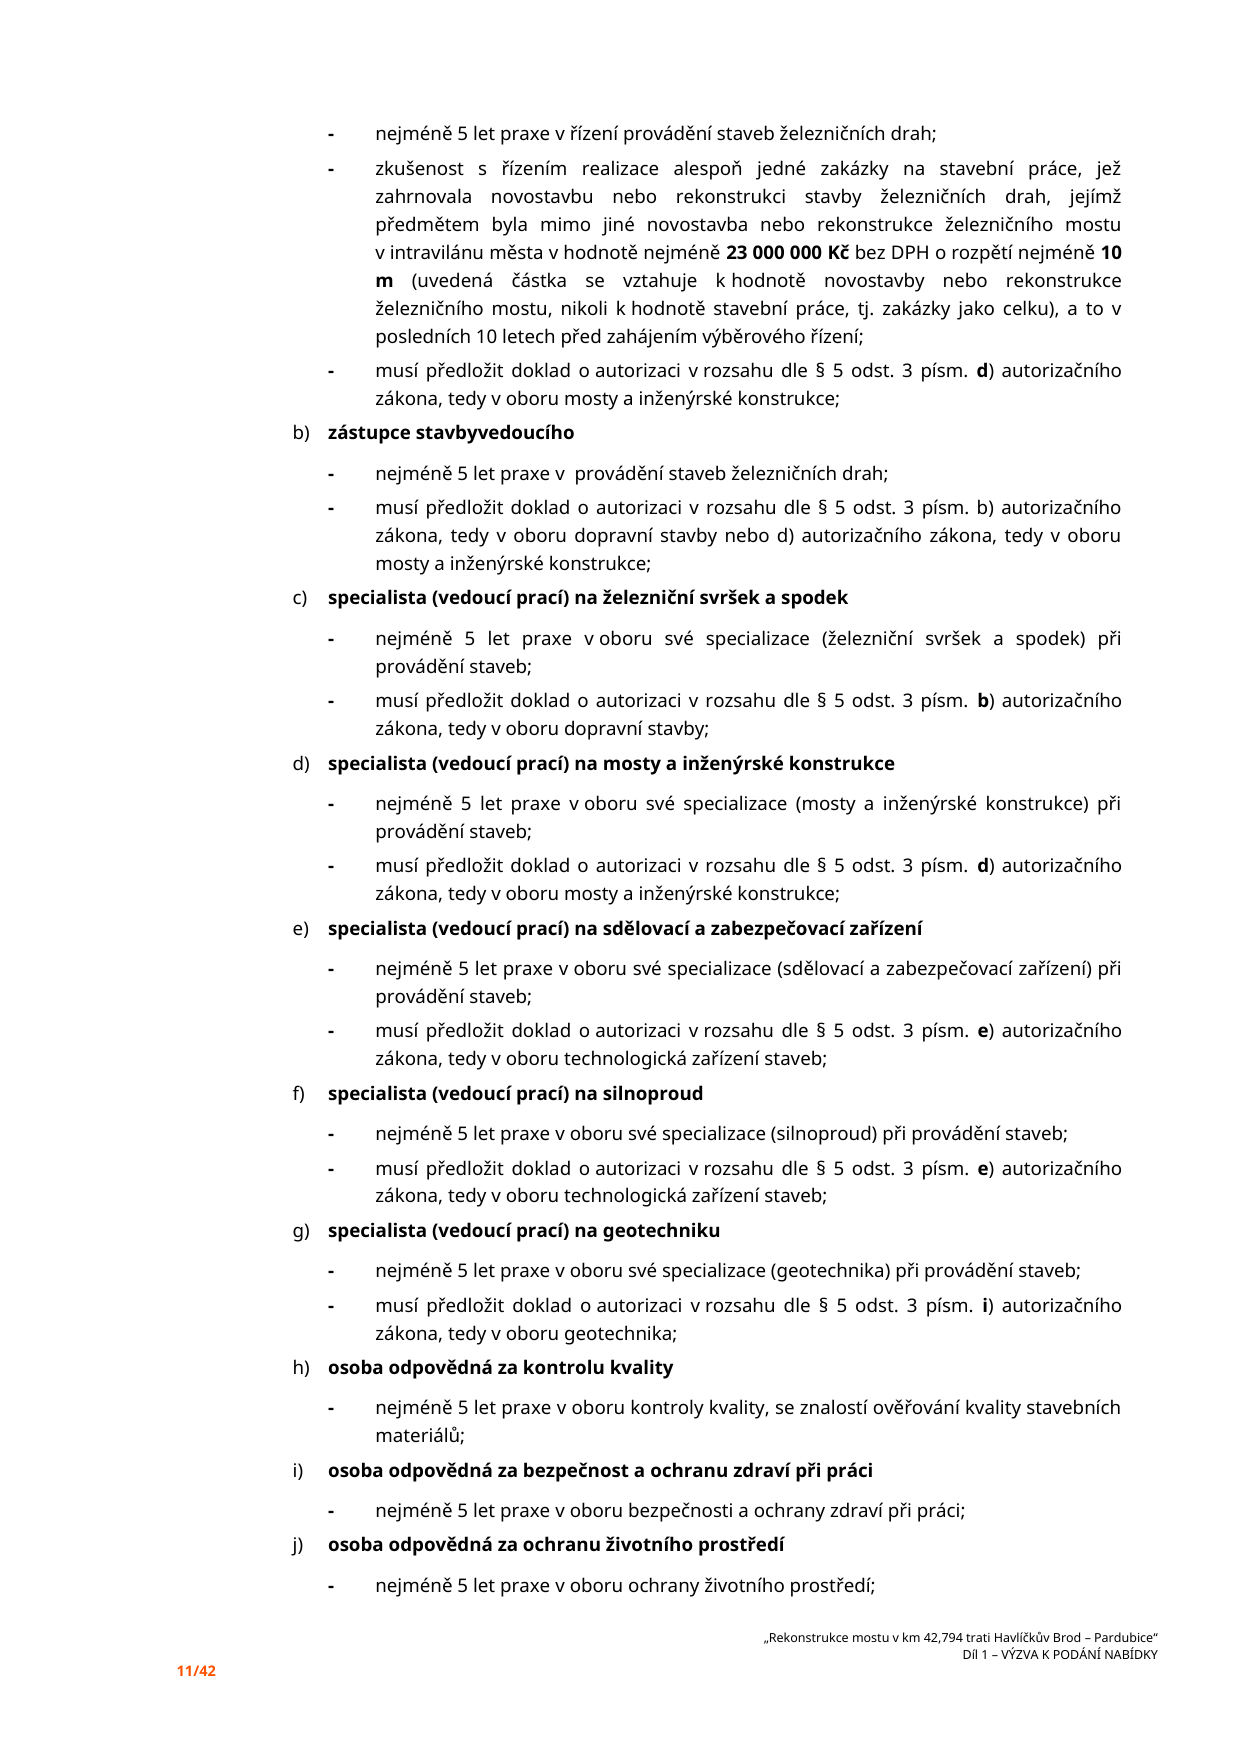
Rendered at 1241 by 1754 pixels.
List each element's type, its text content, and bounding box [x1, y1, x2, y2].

text nejméně 5 let praxe v oboru své specializace (železniční svršek a spodek) při provádění staveb; [328, 625, 1122, 679]
text specialista (vedoucí prací) na sdělovací a zabezpečovací zařízení [292, 915, 1122, 940]
text osoba odpovědná za kontrolu kvality [292, 1354, 1122, 1380]
text nejméně 5 let praxe v oboru své specializace (sdělovací a zabezpečovací zařízení) při provádění staveb; [328, 955, 1122, 1009]
text osoba odpovědná za ochranu životního prostředí [292, 1532, 1122, 1557]
text musí předložit doklad o autorizaci v rozsahu dle § 5 odst. 3 písm. e) autorizačního zákona, tedy v oboru technologická zařízení staveb; [328, 1155, 1122, 1208]
text nejméně 5 let praxe v řízení provádění staveb železničních drah; [328, 121, 1122, 146]
text osoba odpovědná za bezpečnost a ochranu zdraví při práci [292, 1457, 1122, 1482]
text nejméně 5 let praxe v oboru kontroly kvality, se znalostí ověřování kvality stavebních materiálů; [328, 1395, 1122, 1448]
text musí předložit doklad o autorizaci v rozsahu dle § 5 odst. 3 písm. d) autorizačního zákona, tedy v oboru mosty a inženýrské konstrukce; [328, 853, 1122, 906]
text nejméně 5 let praxe v oboru své specializace (silnoproud) při provádění staveb; [328, 1121, 1122, 1146]
text nejméně 5 let praxe v oboru ochrany životního prostředí; [328, 1572, 1122, 1598]
text zástupce stavbyvedoucího [292, 419, 1122, 445]
text nejméně 5 let praxe v oboru bezpečnosti a ochrany zdraví při práci; [328, 1497, 1122, 1523]
text musí předložit doklad o autorizaci v rozsahu dle § 5 odst. 3 písm. e) autorizačního zákona, tedy v oboru technologická zařízení staveb; [328, 1018, 1122, 1071]
text musí předložit doklad o autorizaci v rozsahu dle § 5 odst. 3 písm. b) autorizačního zákona, tedy v oboru dopravní stavby nebo d) autorizačního zákona, tedy v oboru mosty a inženýrské konstrukce; [328, 494, 1122, 576]
text musí předložit doklad o autorizaci v rozsahu dle § 5 odst. 3 písm. b) autorizačního zákona, tedy v oboru dopravní stavby; [328, 687, 1122, 741]
text specialista (vedoucí prací) na mosty a inženýrské konstrukce [292, 750, 1122, 775]
text specialista (vedoucí prací) na železniční svršek a spodek [292, 585, 1122, 610]
text nejméně 5 let praxe v oboru své specializace (geotechnika) při provádění staveb; [328, 1258, 1122, 1283]
text musí předložit doklad o autorizaci v rozsahu dle § 5 odst. 3 písm. i) autorizačního zákona, tedy v oboru geotechnika; [328, 1292, 1122, 1345]
text specialista (vedoucí prací) na silnoproud [292, 1080, 1122, 1106]
text musí předložit doklad o autorizaci v rozsahu dle § 5 odst. 3 písm. d) autorizačního zákona, tedy v oboru mosty a inženýrské konstrukce; [328, 357, 1122, 411]
text nejméně 5 let praxe v provádění staveb železničních drah; [328, 460, 1122, 486]
text specialista (vedoucí prací) na geotechniku [292, 1217, 1122, 1243]
text zkušenost s řízením realizace alespoň jedné zakázky na stavební práce, jež zahrnovala novostavbu nebo rekonstrukci stavby železničních drah, jejímž předmětem byla mimo jiné novostavba nebo rekonstrukce železničního mostu v intravilánu města v hodnotě nejméně 23 000 000 Kč bez DPH o rozpětí nejméně 10 m (uvedená částka se vztahuje k hodnotě novostavby nebo rekonstrukce železničního mostu, nikoli k hodnotě stavební práce, tj. zakázky jako celku), a to v posledních 10 letech před zahájením výběrového řízení; [328, 155, 1122, 348]
text nejméně 5 let praxe v oboru své specializace (mosty a inženýrské konstrukce) při provádění staveb; [328, 790, 1122, 844]
